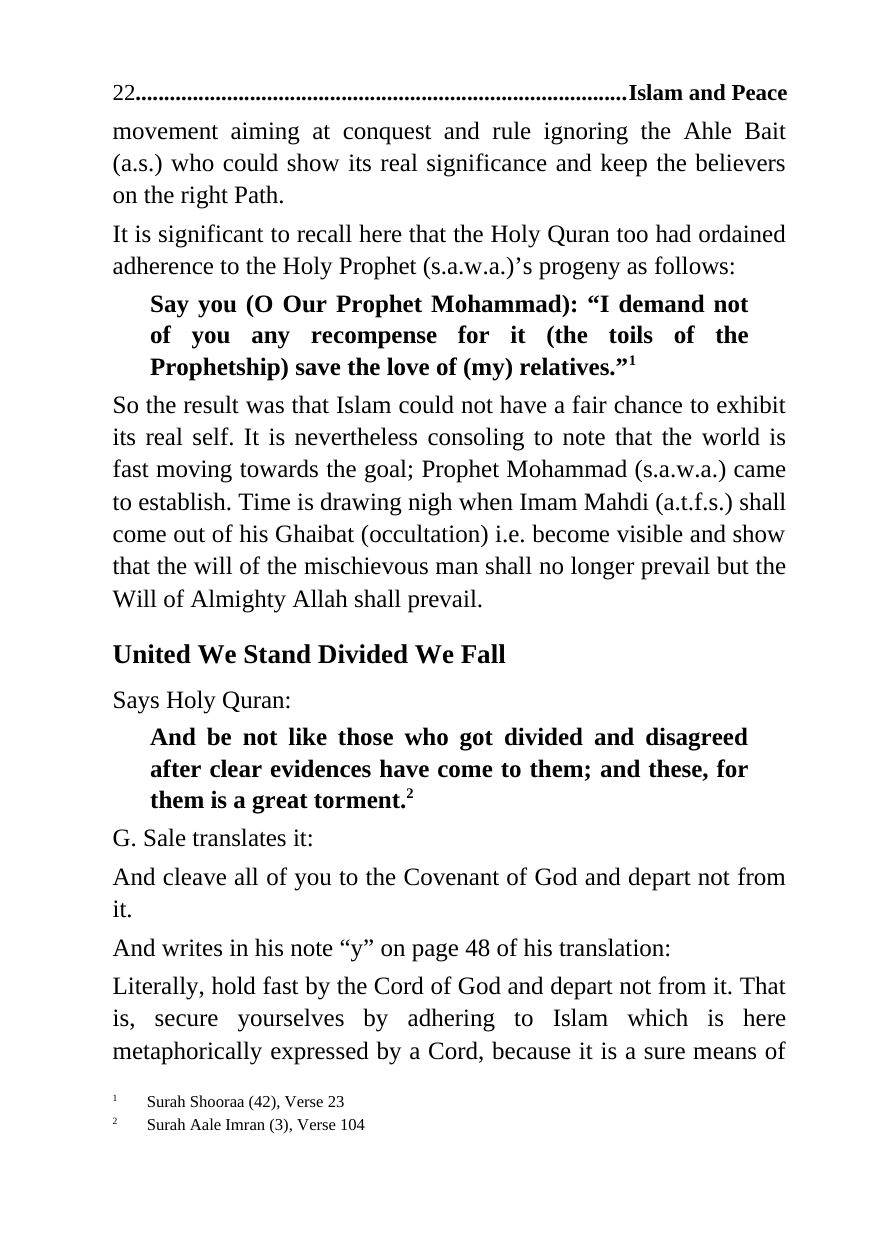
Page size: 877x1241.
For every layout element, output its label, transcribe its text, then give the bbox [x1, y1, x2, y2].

text G. Sale translates it: [112, 821, 787, 853]
subtitle United We Stand Divided We Fall [112, 638, 787, 670]
text It is significant to recall here that the Holy Quran too had ordained adherence to the Holy Prophet (s.a.w.a.)’s progeny as follows: [112, 217, 787, 281]
text And be not like those who got divided and disagreed after clear evidences have come to them; and these, for them is a great torment. [150, 721, 749, 814]
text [112, 969, 787, 1066]
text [112, 113, 787, 210]
text And writes in his note “y” on page 48 of his translation: [112, 930, 787, 962]
text And cleave all of you to the Covenant of God and depart not from it. [112, 859, 787, 924]
text Says Holy Quran: [112, 682, 787, 714]
text So the result was that Islam could not have a fair chance to exhibit its real self. It is nevertheless consoling to note that the world is fast moving towards the goal; Prophet Mohammad (s.a.w.a.) came to establish. Time is drawing nigh when Imam Mahdi (a.t.f.s.) shall come out of his Ghaibat (occultation) i.e. become visible and show that the will of the mischievous man shall no longer prevail but the Will of Almighty Allah shall prevail. [112, 387, 787, 613]
text Say you (O Our Prophet Mohammad): “I demand not of you any recompense for it (the toils of the Prophetship) save the love of (my) relatives.” [150, 287, 749, 381]
